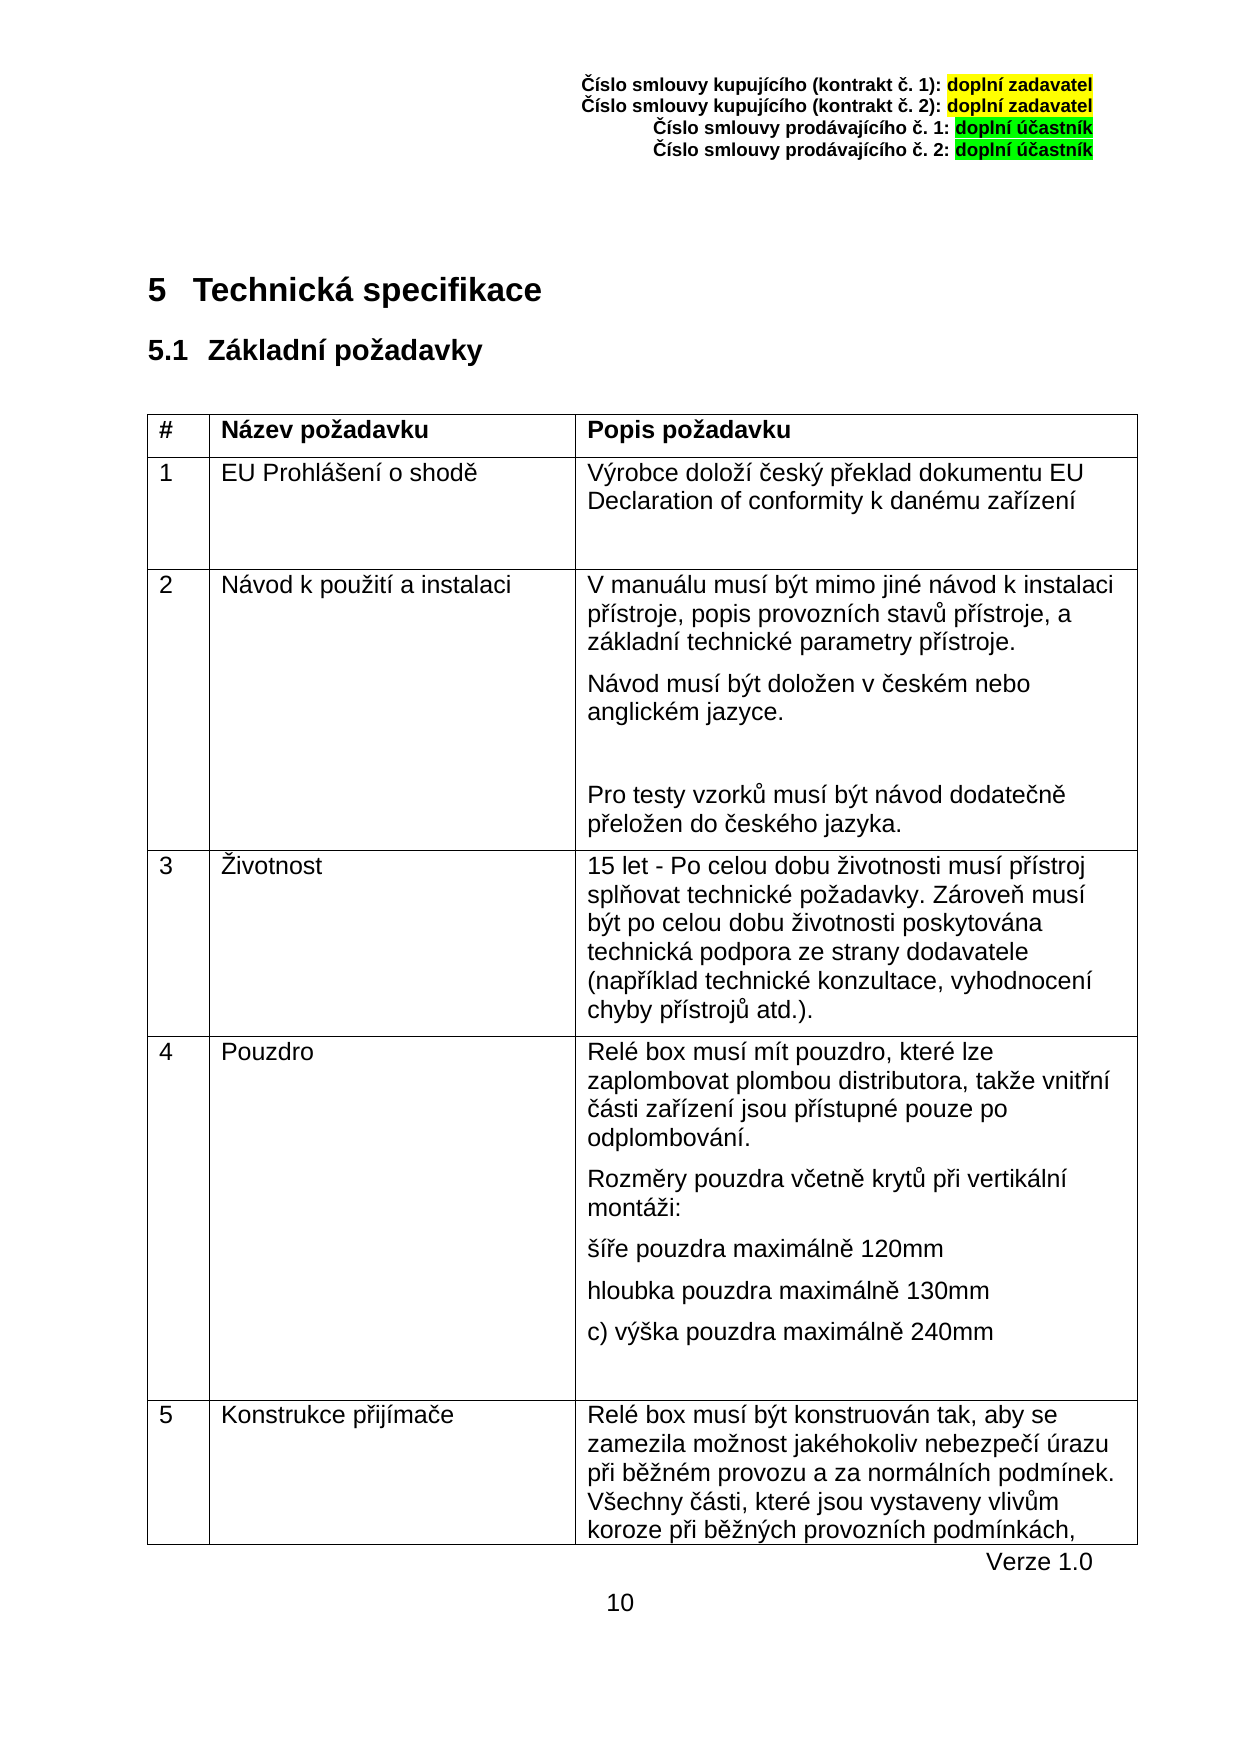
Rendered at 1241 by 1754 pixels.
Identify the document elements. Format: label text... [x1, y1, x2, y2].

table_cell 15 let - Po celou dobu životnosti musí přístroj splňovat technické požadavky. Zároveň musí být po celou dobu životnosti poskytována technická podpora ze strany dodavatele (například technické konzultace, vyhodnocení chyby přístrojů atd.). [576, 851, 1137, 1036]
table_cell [210, 1401, 575, 1544]
table_cell 5 [148, 1401, 209, 1544]
table_header # [148, 415, 209, 457]
table_cell V manuálu musí být mimo jiné návod k instalaci přístroje, popis provozních stavů přístroje, a základní technické parametry přístroje. Návod musí být doložen v českém nebo anglickém jazyce. Pro testy vzorků musí být návod dodatečně přeložen do českého jazyka. [576, 570, 1137, 850]
table_cell Výrobce doloží český překlad dokumentu EU Declaration of conformity k danému zařízení [576, 458, 1137, 569]
subtitle Technická specifikace [148, 270, 1093, 308]
table_header Název požadavku [210, 415, 575, 457]
table_cell 2 [148, 570, 209, 850]
table_header Popis požadavku [576, 415, 1137, 457]
table_cell 3 [148, 851, 209, 1036]
table_cell 1 [148, 458, 209, 569]
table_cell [576, 1401, 1137, 1544]
table_cell Návod k použití a instalaci [210, 570, 575, 850]
table_cell EU Prohlášení o shodě [210, 458, 575, 569]
table_cell Pouzdro [210, 1037, 575, 1399]
table_cell Relé box musí mít pouzdro, které lze zaplombovat plombou distributora, takže vnitřní části zařízení jsou přístupné pouze po odplombování. Rozměry pouzdra včetně krytů při vertikální montáži: šíře pouzdra maximálně 120mm hloubka pouzdra maximálně 130mm c) výška pouzdra maximálně 240mm [576, 1037, 1137, 1399]
table_cell Životnost [210, 851, 575, 1036]
subtitle Základní požadavky [148, 333, 1093, 367]
table_cell 4 [148, 1037, 209, 1399]
